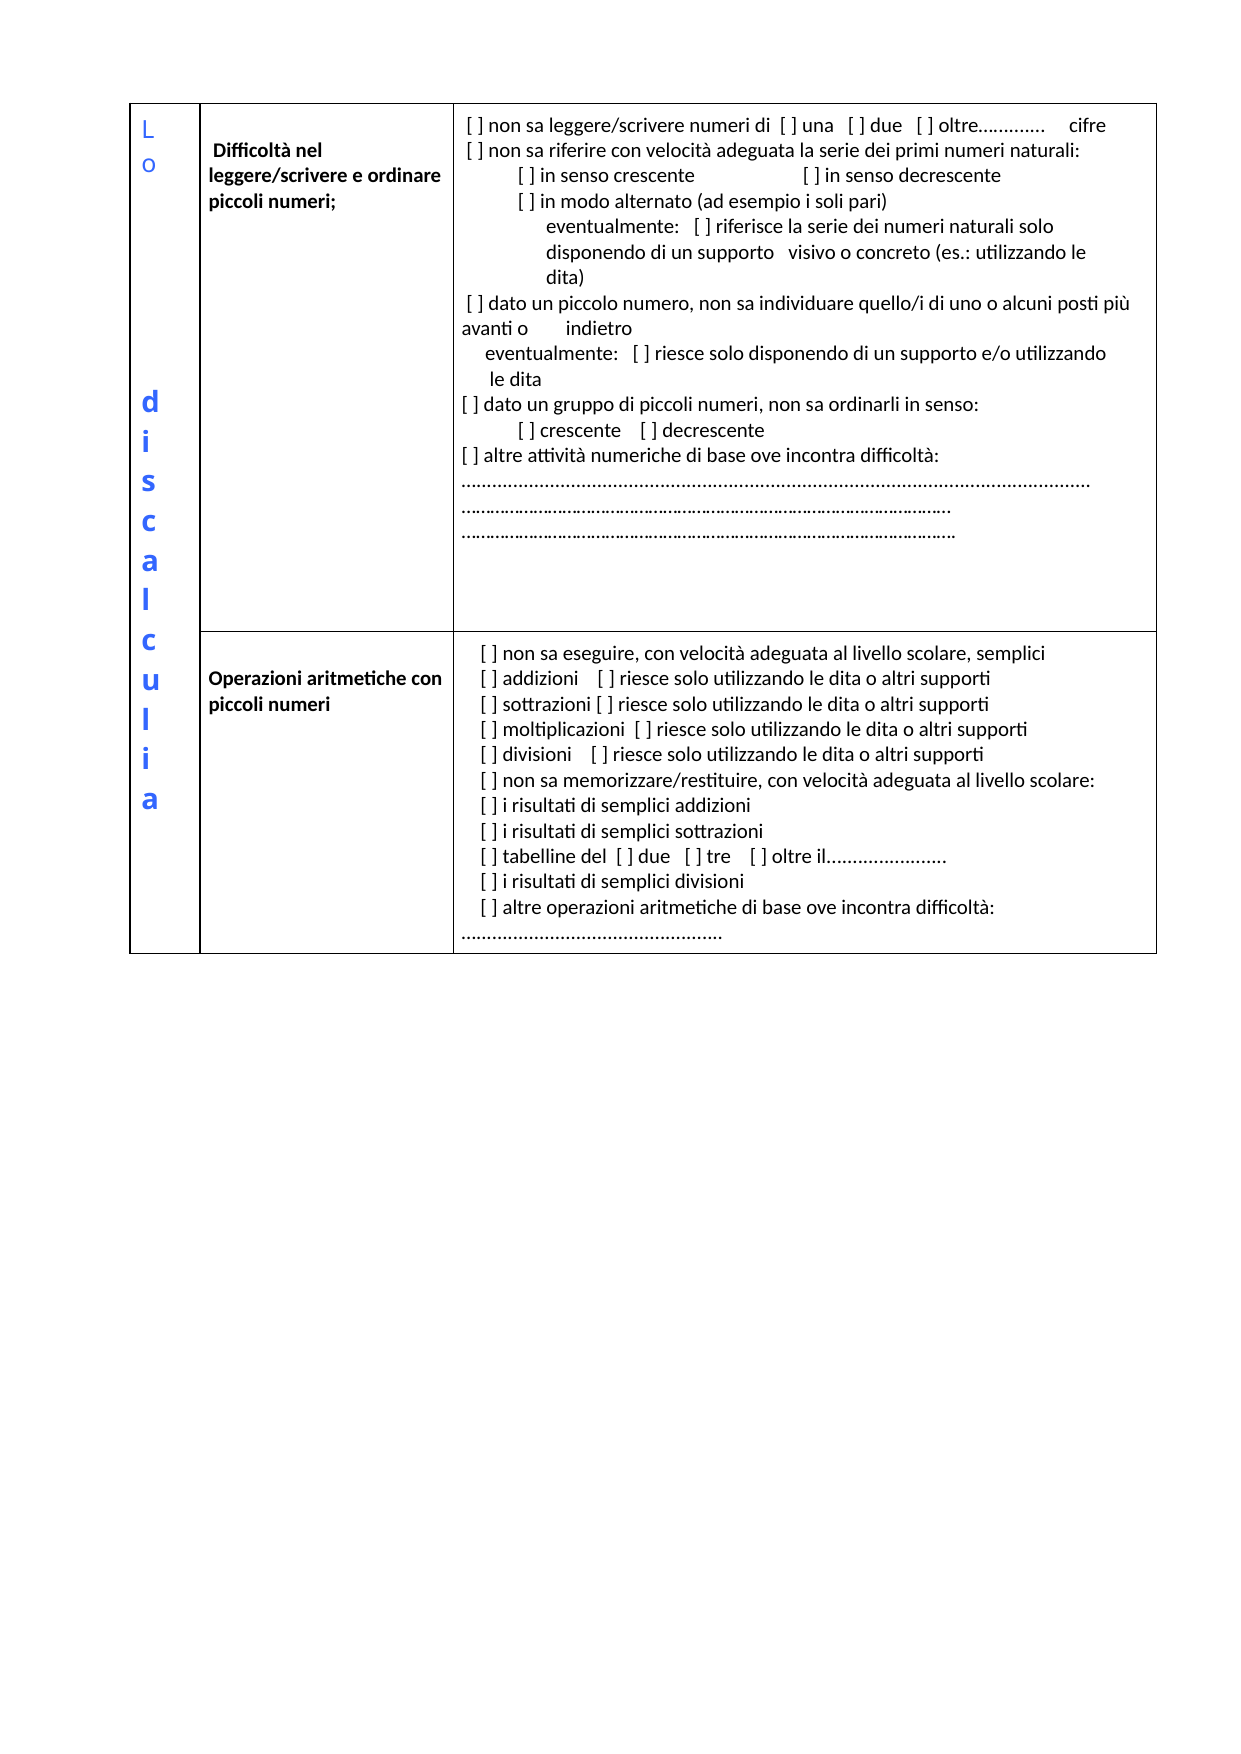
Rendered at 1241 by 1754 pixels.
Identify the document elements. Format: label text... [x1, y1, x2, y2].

table_cell Operazioni aritmetiche con piccoli numeri [201, 632, 453, 953]
table_cell Difficoltà nel leggere/scrivere e ordinare piccoli numeri; [201, 104, 453, 631]
table_cell [ ] non sa leggere/scrivere numeri di [ ] una [ ] due [ ] oltre….......... cifre [ ] non sa riferire con velocità adeguata la serie dei primi numeri naturali: [ ] in senso crescente [ ] in senso decrescente [ ] in modo alternato (ad esempio i soli pari) eventualmente: [ ] riferisce la serie dei numeri naturali solo disponendo di un supporto visivo o concreto (es.: utilizzando le dita) [ ] dato un piccolo numero, non sa individuare quello/i di uno o alcuni posti più avanti o indietro eventualmente: [ ] riesce solo disponendo di un supporto e/o utilizzando le dita [ ] dato un gruppo di piccoli numeri, non sa ordinarli in senso: [ ] crescente [ ] decrescente [ ] altre attività numeriche di base ove incontra difficoltà: …..................................................................................................................... ………………………………………………………………………………………… …………………………………………………………………………………………. [454, 104, 1156, 631]
table_cell [ ] non sa eseguire, con velocità adeguata al livello scolare, semplici [ ] addizioni [ ] riesce solo utilizzando le dita o altri supporti [ ] sottrazioni [ ] riesce solo utilizzando le dita o altri supporti [ ] moltiplicazioni [ ] riesce solo utilizzando le dita o altri supporti [ ] divisioni [ ] riesce solo utilizzando le dita o altri supporti [ ] non sa memorizzare/restituire, con velocità adeguata al livello scolare: [ ] i risultati di semplici addizioni [ ] i risultati di semplici sottrazioni [ ] tabelline del [ ] due [ ] tre [ ] oltre il....................... [ ] i risultati di semplici divisioni [ ] altre operazioni aritmetiche di base ove incontra difficoltà: …............................................... [454, 632, 1156, 953]
